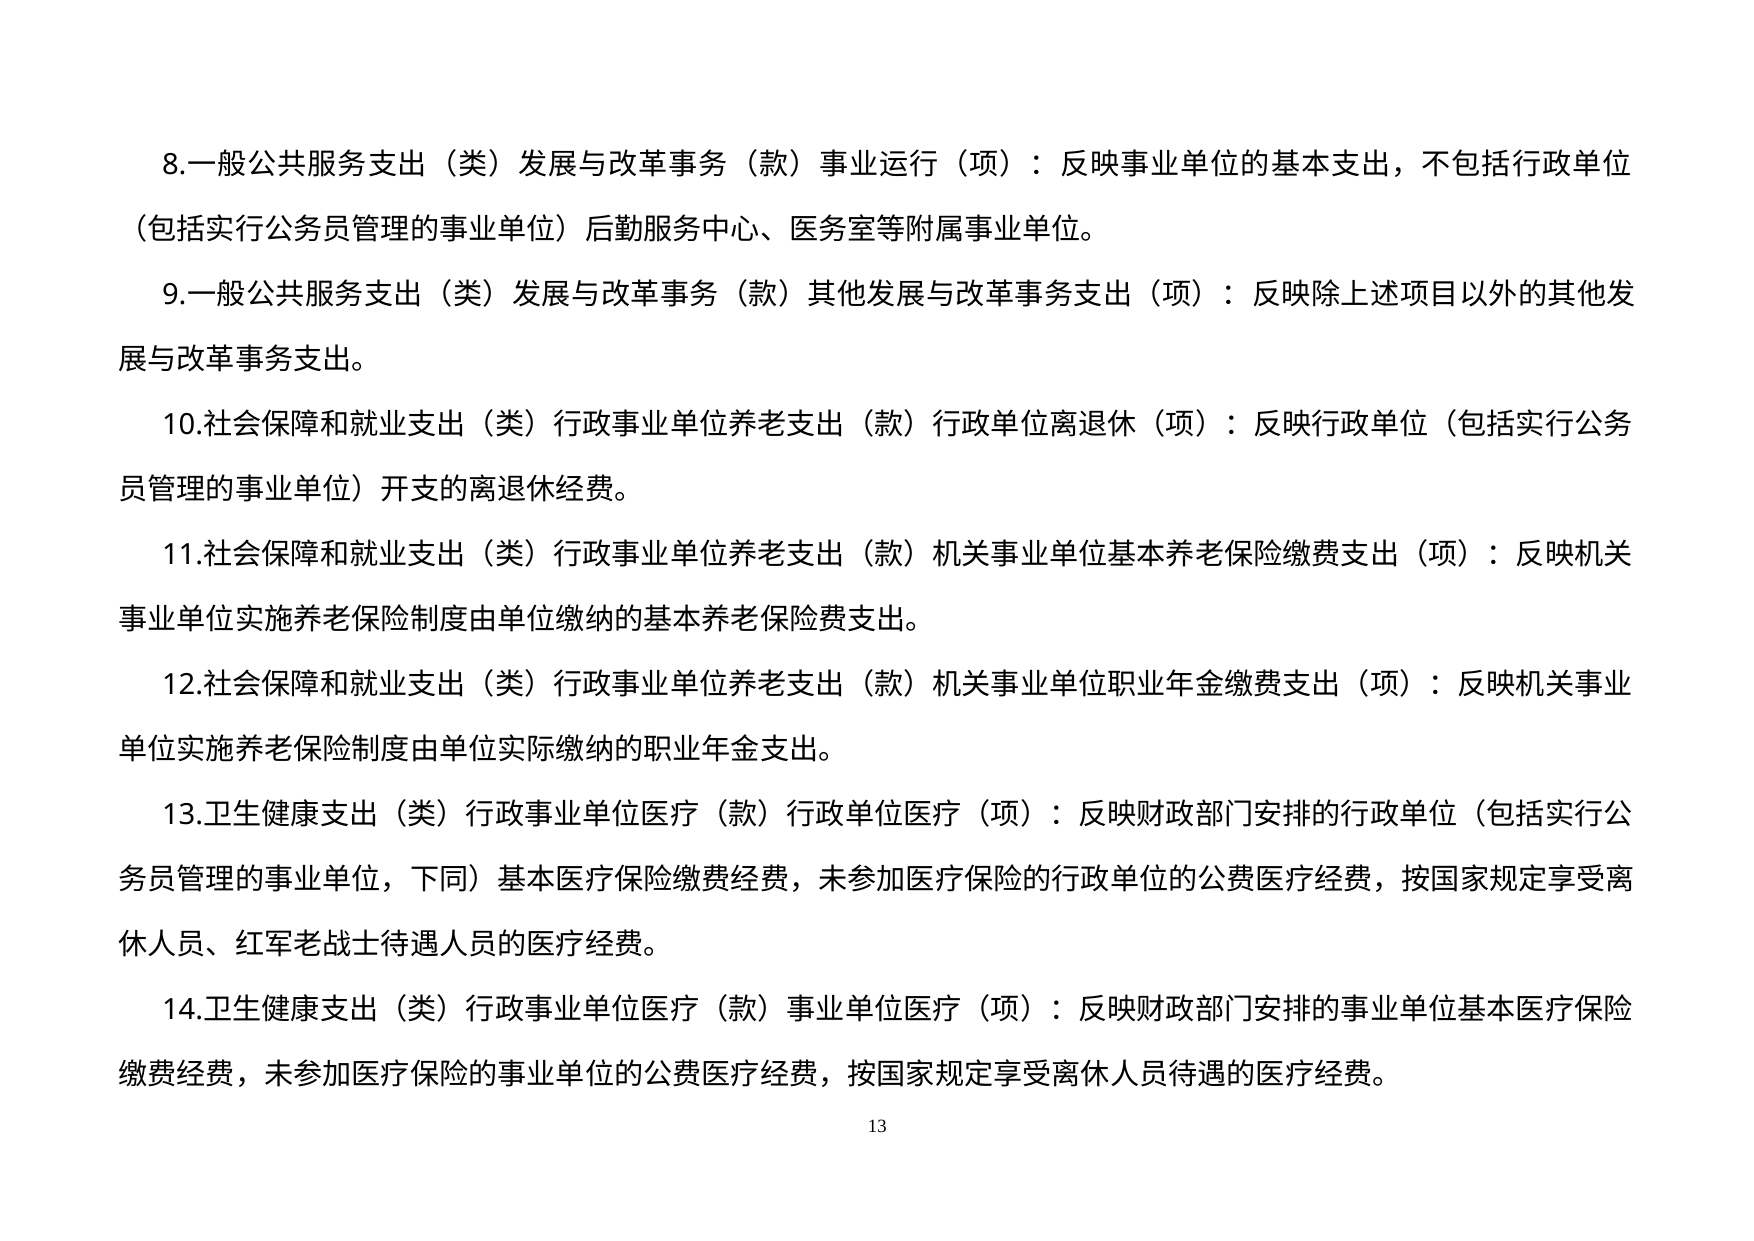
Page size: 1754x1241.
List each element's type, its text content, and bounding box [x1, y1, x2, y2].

text 9.一般公共服务支出（类）发展与改革事务（款）其他发展与改革事务支出（项）：反映除上述项目以外的其他发展与改革事务支出。 [118, 259, 1636, 389]
text 13.卫生健康支出（类）行政事业单位医疗（款）行政单位医疗（项）：反映财政部门安排的行政单位（包括实行公务员管理的事业单位，下同）基本医疗保险缴费经费，未参加医疗保险的行政单位的公费医疗经费，按国家规定享受离休人员、红军老战士待遇人员的医疗经费。 [118, 779, 1636, 974]
text 12.社会保障和就业支出（类）行政事业单位养老支出（款）机关事业单位职业年金缴费支出（项）：反映机关事业单位实施养老保险制度由单位实际缴纳的职业年金支出。 [118, 649, 1636, 779]
text 14.卫生健康支出（类）行政事业单位医疗（款）事业单位医疗（项）：反映财政部门安排的事业单位基本医疗保险缴费经费，未参加医疗保险的事业单位的公费医疗经费，按国家规定享受离休人员待遇的医疗经费。 [118, 974, 1636, 1104]
text 11.社会保障和就业支出（类）行政事业单位养老支出（款）机关事业单位基本养老保险缴费支出（项）：反映机关事业单位实施养老保险制度由单位缴纳的基本养老保险费支出。 [118, 519, 1636, 649]
text 8.一般公共服务支出（类）发展与改革事务（款）事业运行（项）：反映事业单位的基本支出，不包括行政单位（包括实行公务员管理的事业单位）后勤服务中心、医务室等附属事业单位。 [118, 129, 1636, 259]
text 10.社会保障和就业支出（类）行政事业单位养老支出（款）行政单位离退休（项）：反映行政单位（包括实行公务员管理的事业单位）开支的离退休经费。 [118, 389, 1636, 519]
